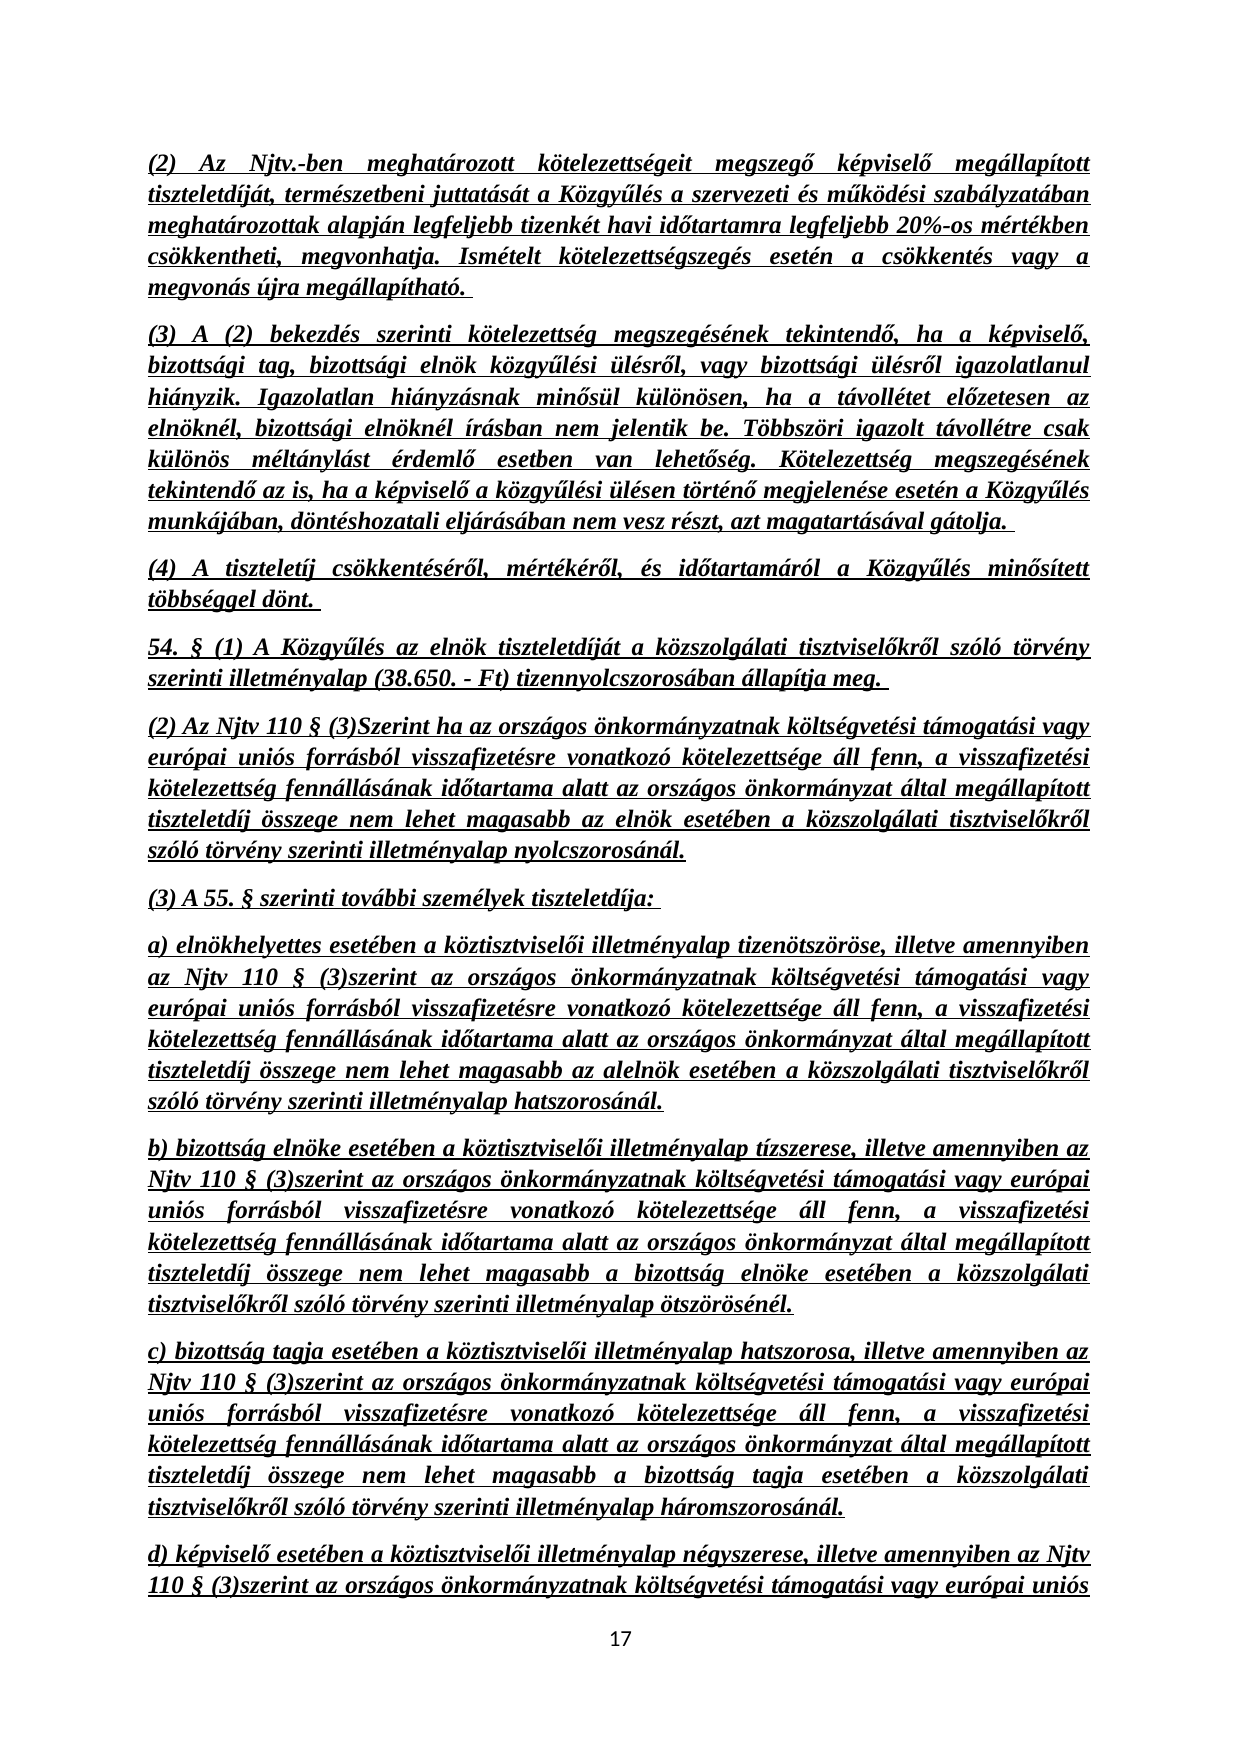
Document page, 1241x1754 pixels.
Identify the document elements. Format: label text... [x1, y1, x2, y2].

text (2) Az Njtv.-ben meghatározott kötelezettségeit megszegő képviselő megállapított tiszteletdíját, természetbeni juttatását a Közgyűlés a szervezeti és működési szabályzatában meghatározottak alapján legfeljebb tizenkét havi időtartamra legfeljebb 20%-os mértékben csökkentheti, megvonhatja. Ismételt kötelezettségszegés esetén a csökkentés vagy a megvonás újra megállapítható. [148, 148, 1093, 301]
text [148, 1539, 1093, 1599]
text a) elnökhelyettes esetében a köztisztviselői illetményalap tizenötszöröse, illetve amennyiben az Njtv 110 § (3)szerint az országos önkormányzatnak költségvetési támogatási vagy európai uniós forrásból visszafizetésre vonatkozó kötelezettsége áll fenn, a visszafizetési kötelezettség fennállásának időtartama alatt az országos önkormányzat által megállapított tiszteletdíj összege nem lehet magasabb az alelnök esetében a közszolgálati tisztviselőkről szóló törvény szerinti illetményalap hatszorosánál. [148, 931, 1093, 1114]
text c) bizottság tagja esetében a köztisztviselői illetményalap hatszorosa, illetve amennyiben az Njtv 110 § (3)szerint az országos önkormányzatnak költségvetési támogatási vagy európai uniós forrásból visszafizetésre vonatkozó kötelezettsége áll fenn, a visszafizetési kötelezettség fennállásának időtartama alatt az országos önkormányzat által megállapított tiszteletdíj összege nem lehet magasabb a bizottság tagja esetében a közszolgálati tisztviselőkről szóló törvény szerinti illetményalap háromszorosánál. [148, 1336, 1093, 1520]
text b) bizottság elnöke esetében a köztisztviselői illetményalap tízszerese, illetve amennyiben az Njtv 110 § (3)szerint az országos önkormányzatnak költségvetési támogatási vagy európai uniós forrásból visszafizetésre vonatkozó kötelezettsége áll fenn, a visszafizetési kötelezettség fennállásának időtartama alatt az országos önkormányzat által megállapított tiszteletdíj összege nem lehet magasabb a bizottság elnöke esetében a közszolgálati tisztviselőkről szóló törvény szerinti illetményalap ötszörösénél. [148, 1133, 1093, 1317]
text (3) A 55. § szerinti további személyek tiszteletdíja: [148, 883, 1093, 912]
text (2) Az Njtv 110 § (3)Szerint ha az országos önkormányzatnak költségvetési támogatási vagy európai uniós forrásból visszafizetésre vonatkozó kötelezettsége áll fenn, a visszafizetési kötelezettség fennállásának időtartama alatt az országos önkormányzat által megállapított tiszteletdíj összege nem lehet magasabb az elnök esetében a közszolgálati tisztviselőkről szóló törvény szerinti illetményalap nyolcszorosánál. [148, 711, 1093, 864]
text 54. § (1) A Közgyűlés az elnök tiszteletdíját a közszolgálati tisztviselőkről szóló törvény szerinti illetményalap (38.650. - Ft) tizennyolcszorosában állapítja meg. [148, 632, 1093, 692]
text (3) A (2) bekezdés szerinti kötelezettség megszegésének tekintendő, ha a képviselő, bizottsági tag, bizottsági elnök közgyűlési ülésről, vagy bizottsági ülésről igazolatlanul hiányzik. Igazolatlan hiányzásnak minősül különösen, ha a távollétet előzetesen az elnöknél, bizottsági elnöknél írásban nem jelentik be. Többszöri igazolt távollétre csak különös méltánylást érdemlő esetben van lehetőség. Kötelezettség megszegésének tekintendő az is, ha a képviselő a közgyűlési ülésen történő megjelenése esetén a Közgyűlés munkájában, döntéshozatali eljárásában nem vesz részt, azt magatartásával gátolja. [148, 319, 1093, 534]
text (4) A tiszteletíj csökkentéséről, mértékéről, és időtartamáról a Közgyűlés minősített többséggel dönt. [148, 553, 1093, 613]
